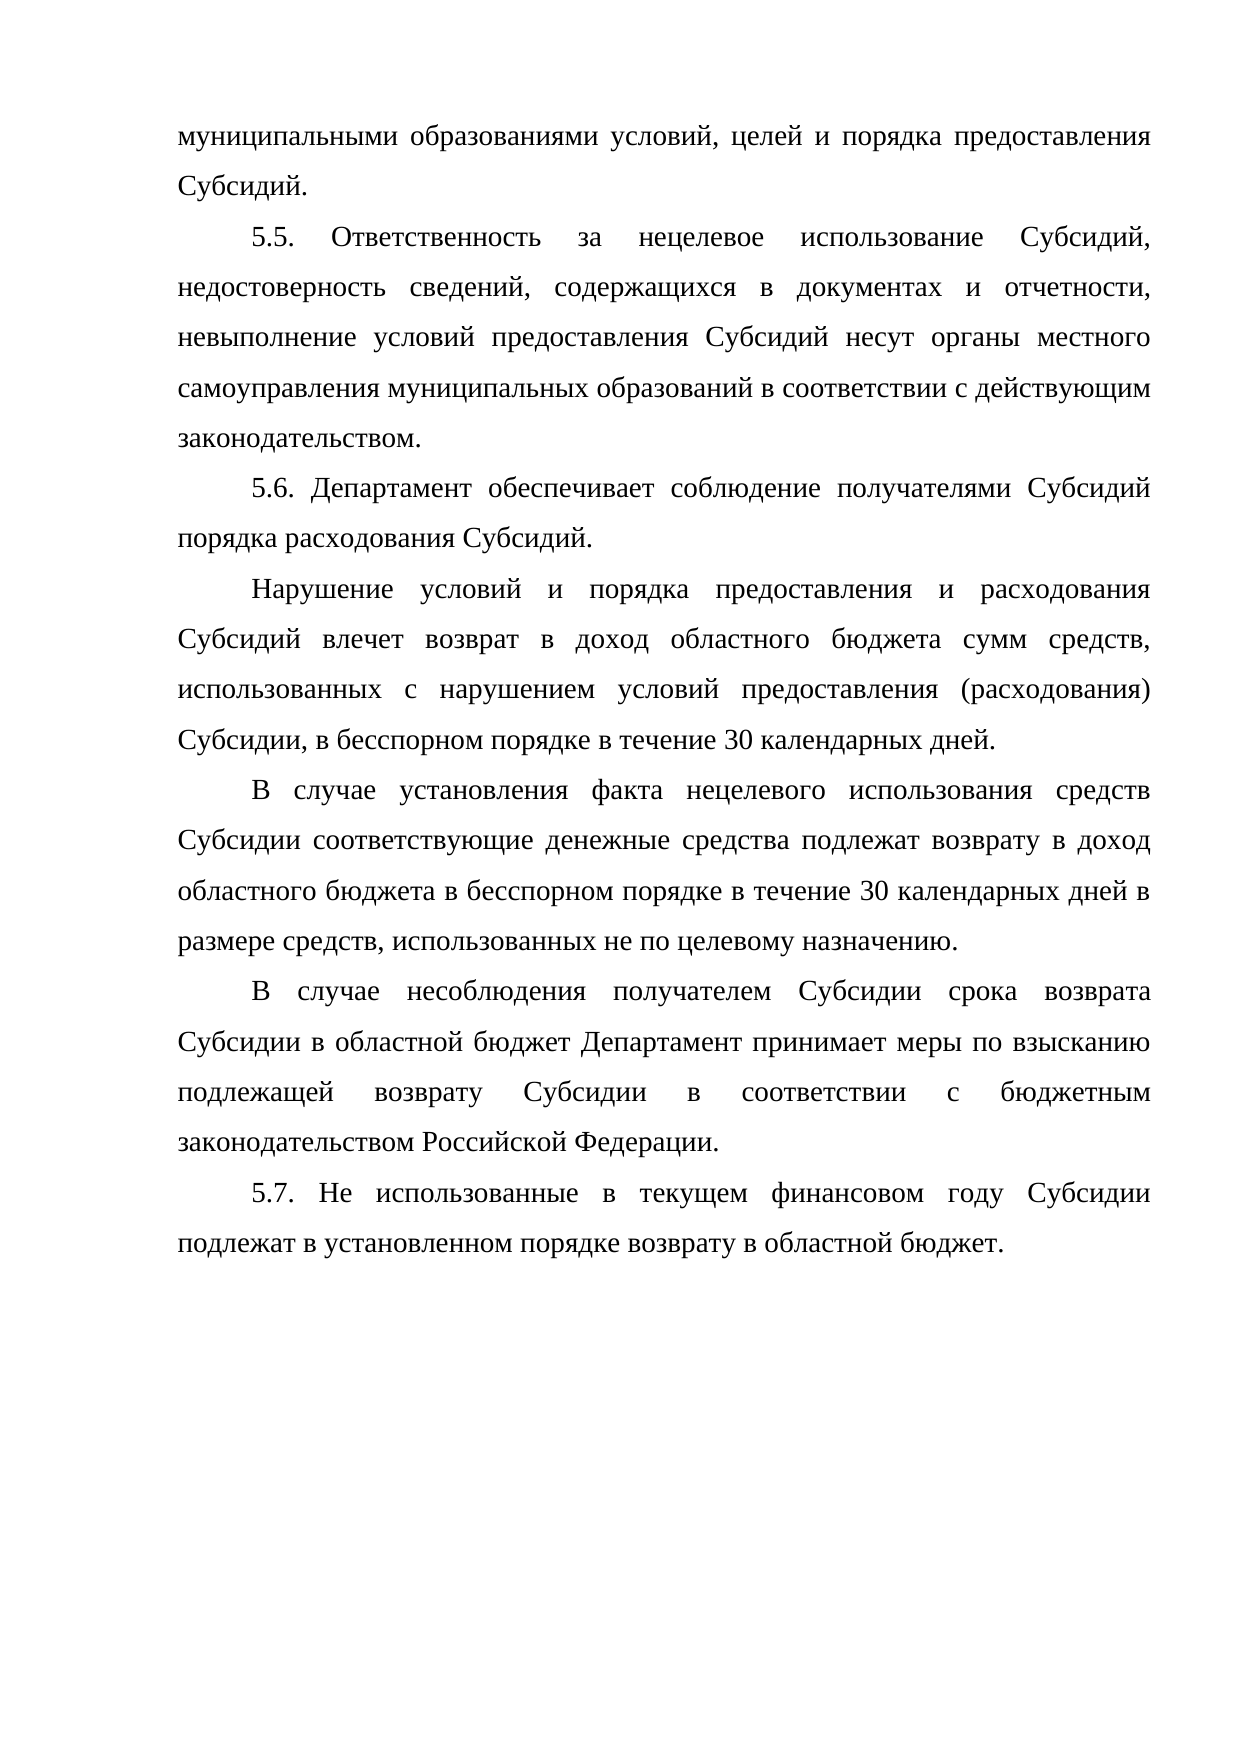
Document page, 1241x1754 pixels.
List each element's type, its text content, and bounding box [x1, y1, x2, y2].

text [177, 118, 1152, 202]
text 5.5. Ответственность за нецелевое использование Субсидий, недостоверность сведений, содержащихся в документах и отчетности, невыполнение условий предоставления Субсидий несут органы местного самоуправления муниципальных образований в соответствии с действующим законодательством. [177, 219, 1152, 453]
text Нарушение условий и порядка предоставления и расходования Субсидий влечет возврат в доход областного бюджета сумм средств, использованных с нарушением условий предоставления (расходования) Субсидии, в бесспорном порядке в течение 30 календарных дней. [177, 571, 1152, 755]
text В случае установления факта нецелевого использования средств Субсидии соответствующие денежные средства подлежат возврату в доход областного бюджета в бесспорном порядке в течение 30 календарных дней в размере средств, использованных не по целевому назначению. [177, 772, 1152, 957]
text 5.6. Департамент обеспечивает соблюдение получателями Субсидий порядка расходования Субсидий. [177, 470, 1152, 554]
text 5.7. Не использованные в текущем финансовом году Субсидии подлежат в установленном порядке возврату в областной бюджет. [177, 1175, 1152, 1258]
text В случае несоблюдения получателем Субсидии срока возврата Субсидии в областной бюджет Департамент принимает меры по взысканию подлежащей возврату Субсидии в соответствии с бюджетным законодательством Российской Федерации. [177, 973, 1152, 1158]
